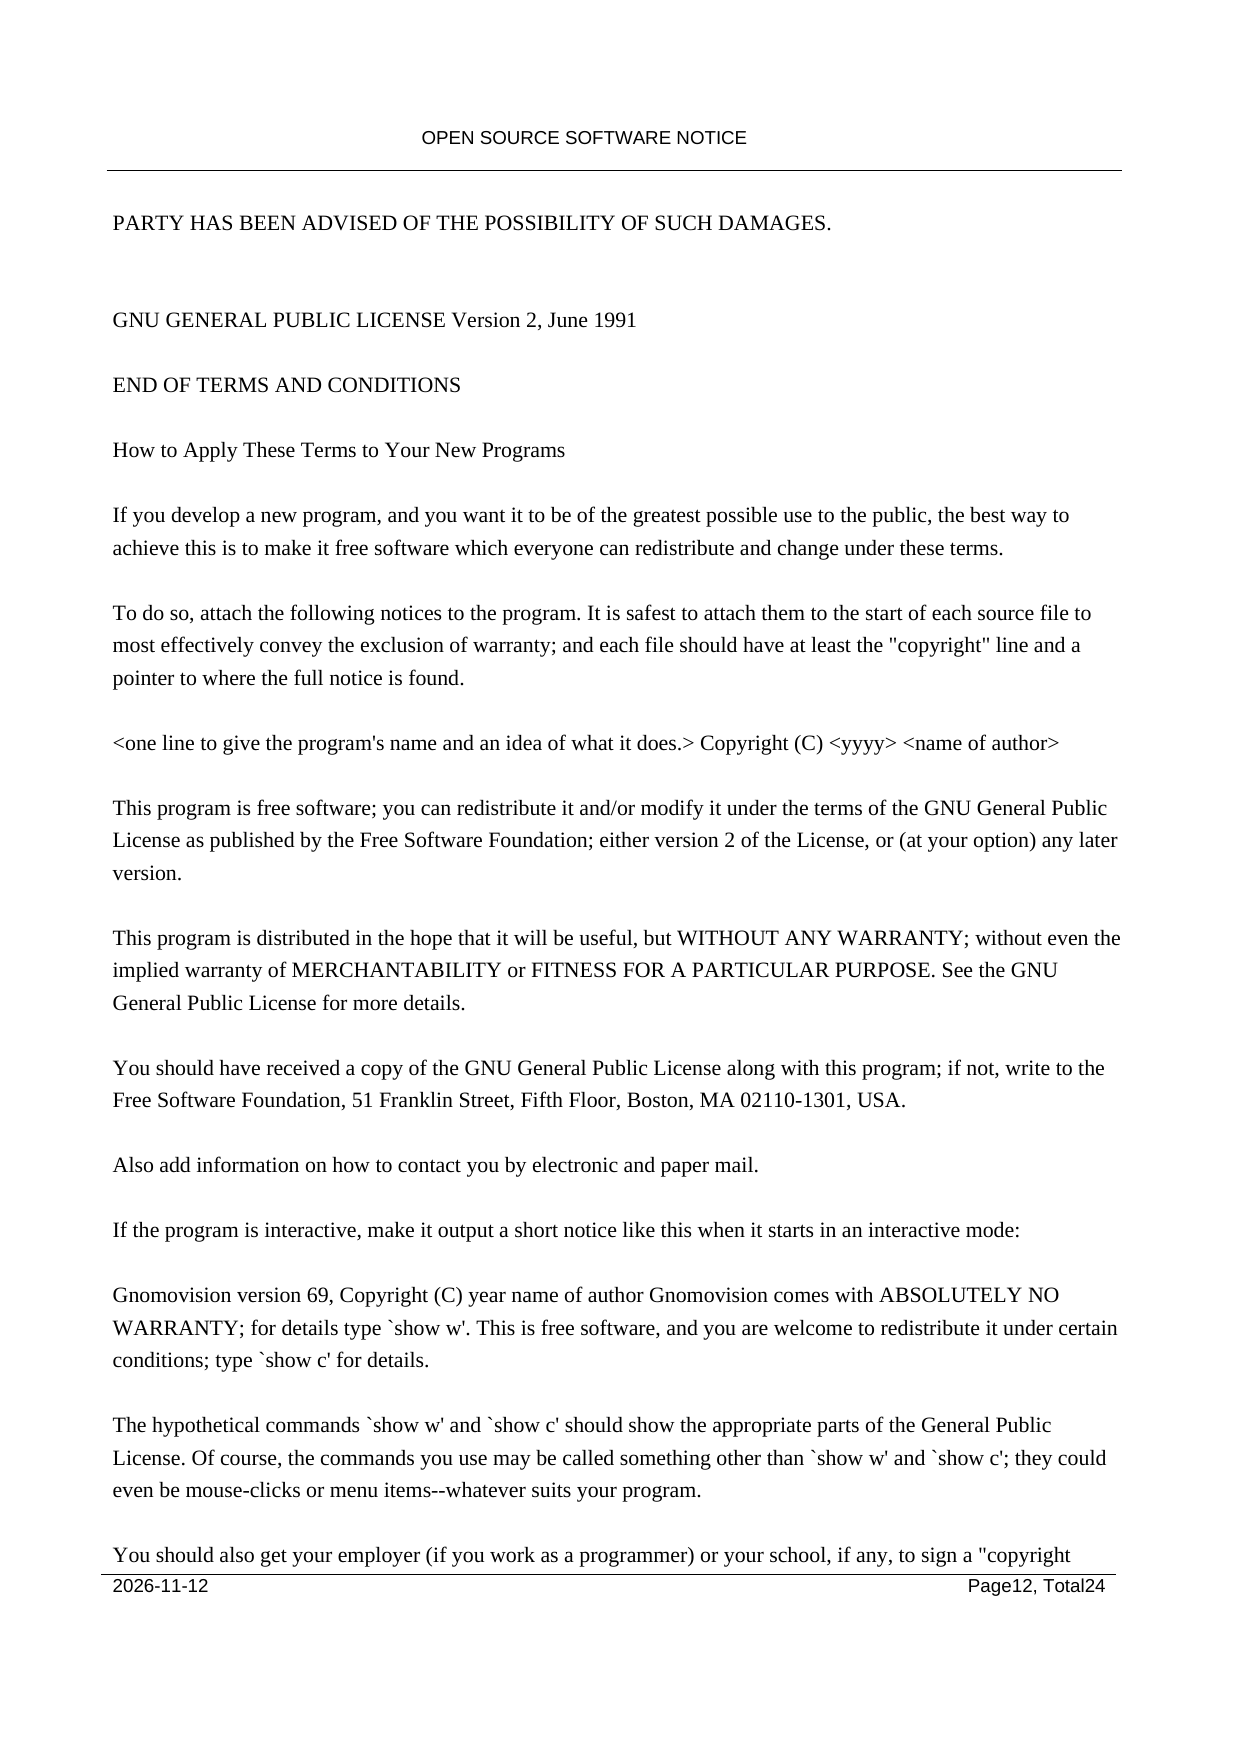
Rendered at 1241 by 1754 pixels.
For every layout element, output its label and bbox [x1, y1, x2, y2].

text [112, 206, 1128, 1571]
